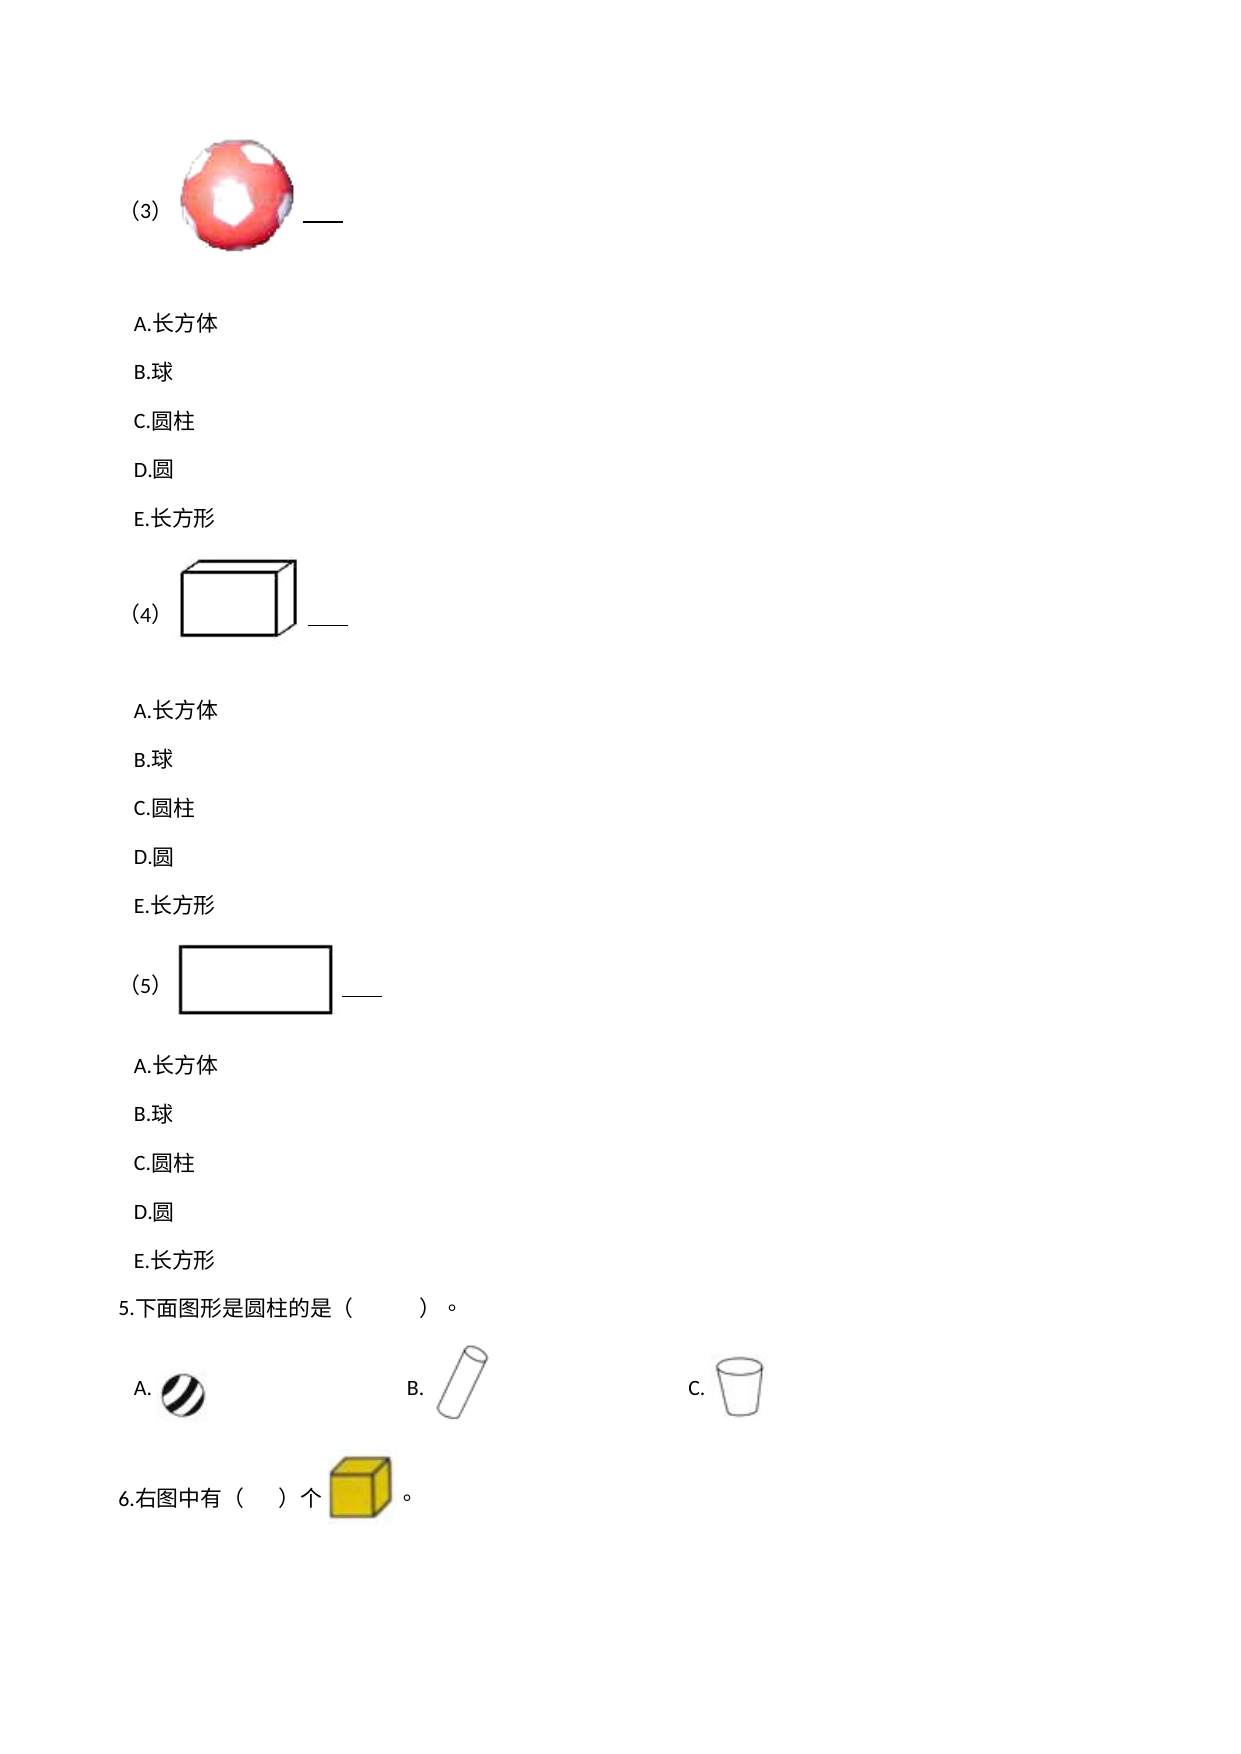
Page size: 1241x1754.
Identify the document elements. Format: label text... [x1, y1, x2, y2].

picture [173, 129, 303, 256]
text 5.下面图形是圆柱的是（ ）。 [118, 1291, 1122, 1324]
picture [157, 1371, 212, 1424]
text （4） [118, 549, 1122, 679]
picture [710, 1354, 769, 1424]
picture [173, 549, 308, 645]
text A.长方体 B.球 C.圆柱 D.圆 E.长方形 [134, 694, 1122, 922]
text （3） [118, 129, 1122, 292]
picture [327, 1449, 397, 1528]
picture [429, 1338, 494, 1424]
text A. B. C. [134, 1339, 1122, 1436]
text 6.右图中有（ ）个 。 [118, 1449, 1122, 1547]
text （5） [118, 937, 1122, 1034]
picture [173, 936, 342, 1024]
text A.长方体 B.球 C.圆柱 D.圆 E.长方形 [134, 307, 1122, 534]
text A.长方体 B.球 C.圆柱 D.圆 E.长方形 [134, 1049, 1122, 1276]
